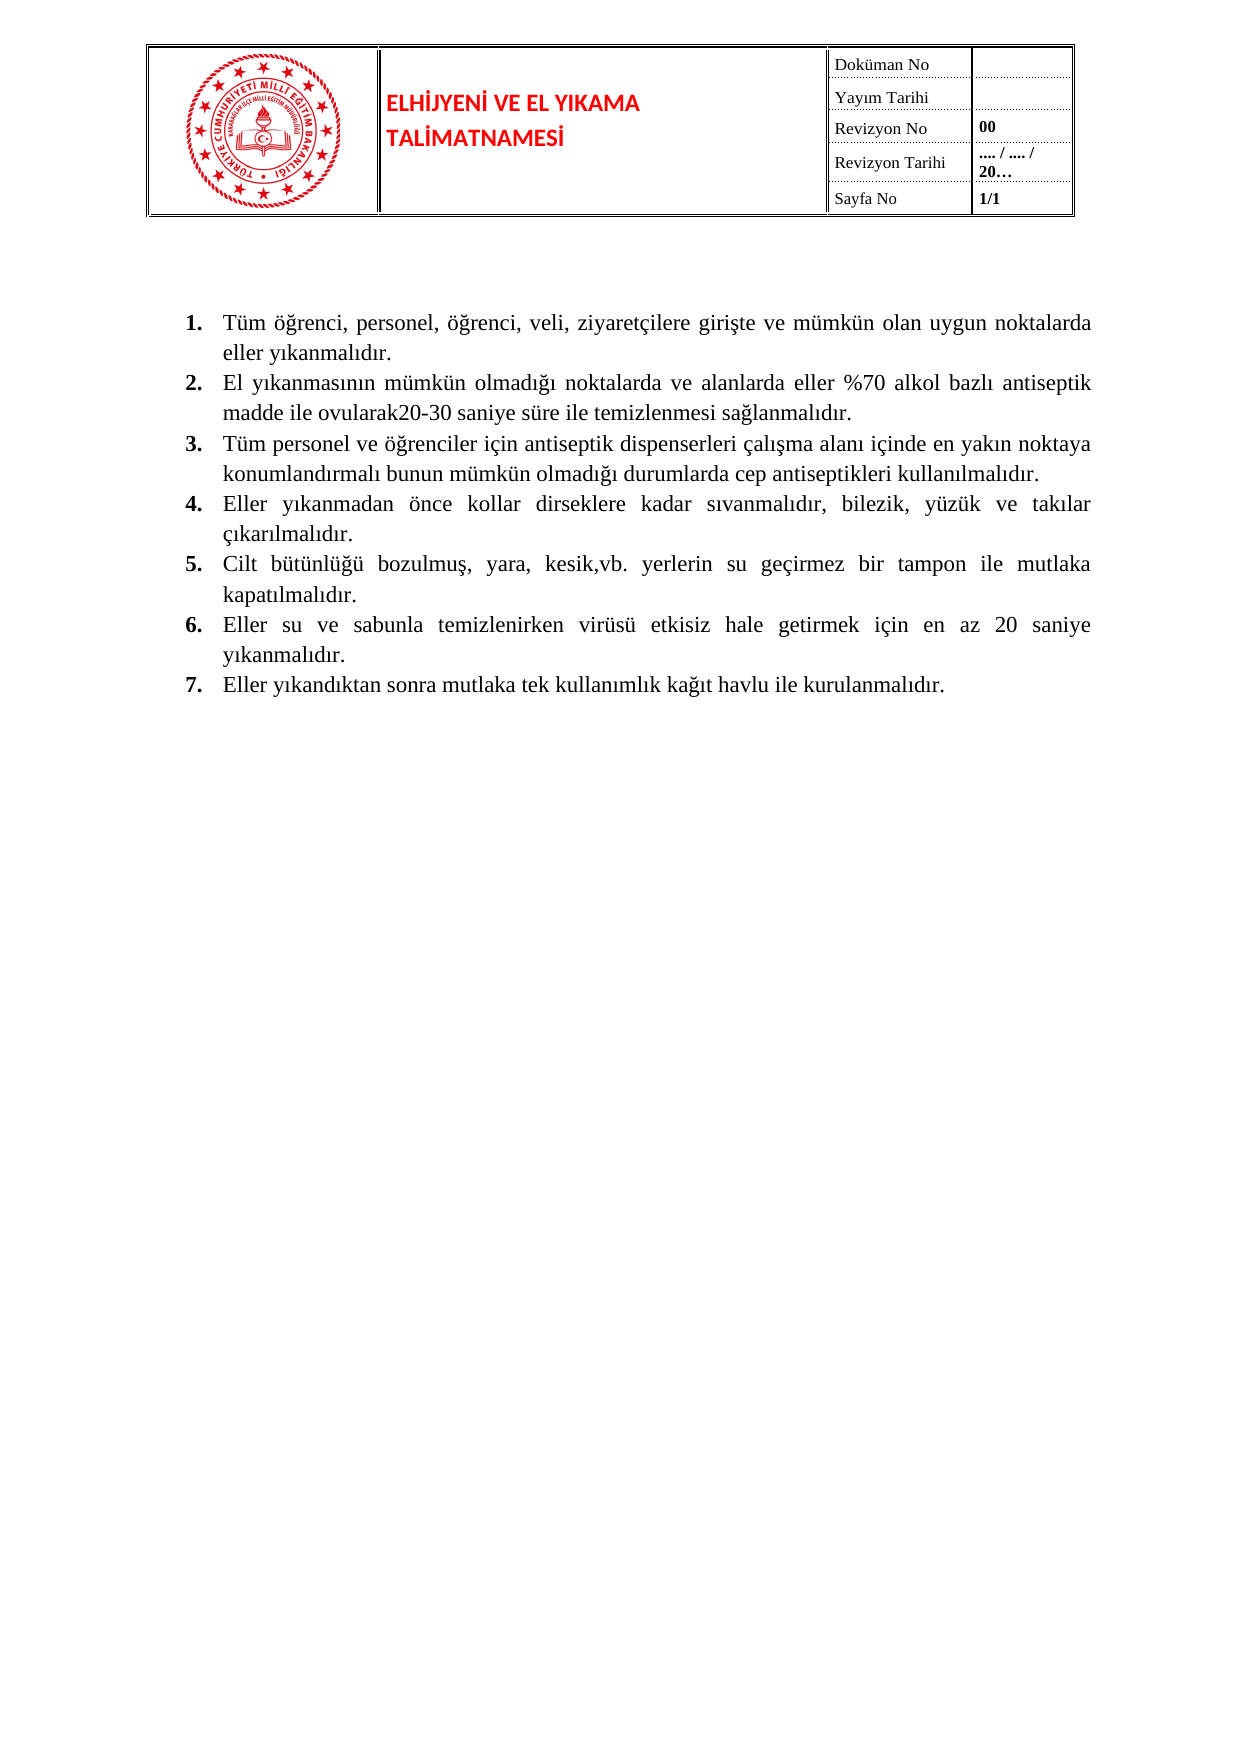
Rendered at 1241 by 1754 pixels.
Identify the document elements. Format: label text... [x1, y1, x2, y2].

list Cilt bütünlüğü bozulmuş, yara, kesik,vb. yerlerin su geçirmez bir tampon ile mutlaka kapatılmalıdır. [185, 551, 1093, 607]
table_cell Yayım Tarihi [829, 77, 971, 109]
table_cell Revizyon Tarihi [829, 142, 971, 181]
table_header ELHİJYENİ VE EL YIKAMA TALİMATNAMESİ [379, 48, 827, 214]
list Eller su ve sabunla temizlenirken virüsü etkisiz hale getirmek için en az 20 saniye yıkanmalıdır. [185, 611, 1093, 667]
table_cell [973, 77, 1072, 109]
table_cell Revizyon No [829, 109, 971, 142]
table_cell Sayfa No [827, 181, 971, 214]
table_cell 1/1 [973, 181, 1072, 214]
list Tüm personel ve öğrenciler için antiseptik dispenserleri çalışma alanı içinde en yakın noktaya konumlandırmalı bunun mümkün olmadığı durumlarda cep antiseptikleri kullanılmalıdır. [185, 430, 1093, 486]
table_header [973, 48, 1072, 77]
table_header Doküman No [827, 47, 971, 77]
table_header [148, 45, 379, 214]
table_cell 00 [973, 109, 1072, 142]
list Tüm öğrenci, personel, öğrenci, veli, ziyaretçilere girişte ve mümkün olan uygun noktalarda eller yıkanmalıdır. [185, 309, 1093, 365]
list El yıkanmasının mümkün olmadığı noktalarda ve alanlarda eller %70 alkol bazlı antiseptik madde ile ovularak20-30 saniye süre ile temizlenmesi sağlanmalıdır. [185, 369, 1093, 426]
list Eller yıkanmadan önce kollar dirseklere kadar sıvanmalıdır, bilezik, yüzük ve takılar çıkarılmalıdır. [185, 490, 1093, 547]
table_cell .... / .... / 20… [973, 142, 1072, 181]
list Eller yıkandıktan sonra mutlaka tek kullanımlık kağıt havlu ile kurulanmalıdır. [185, 671, 1093, 698]
picture [186, 54, 340, 208]
